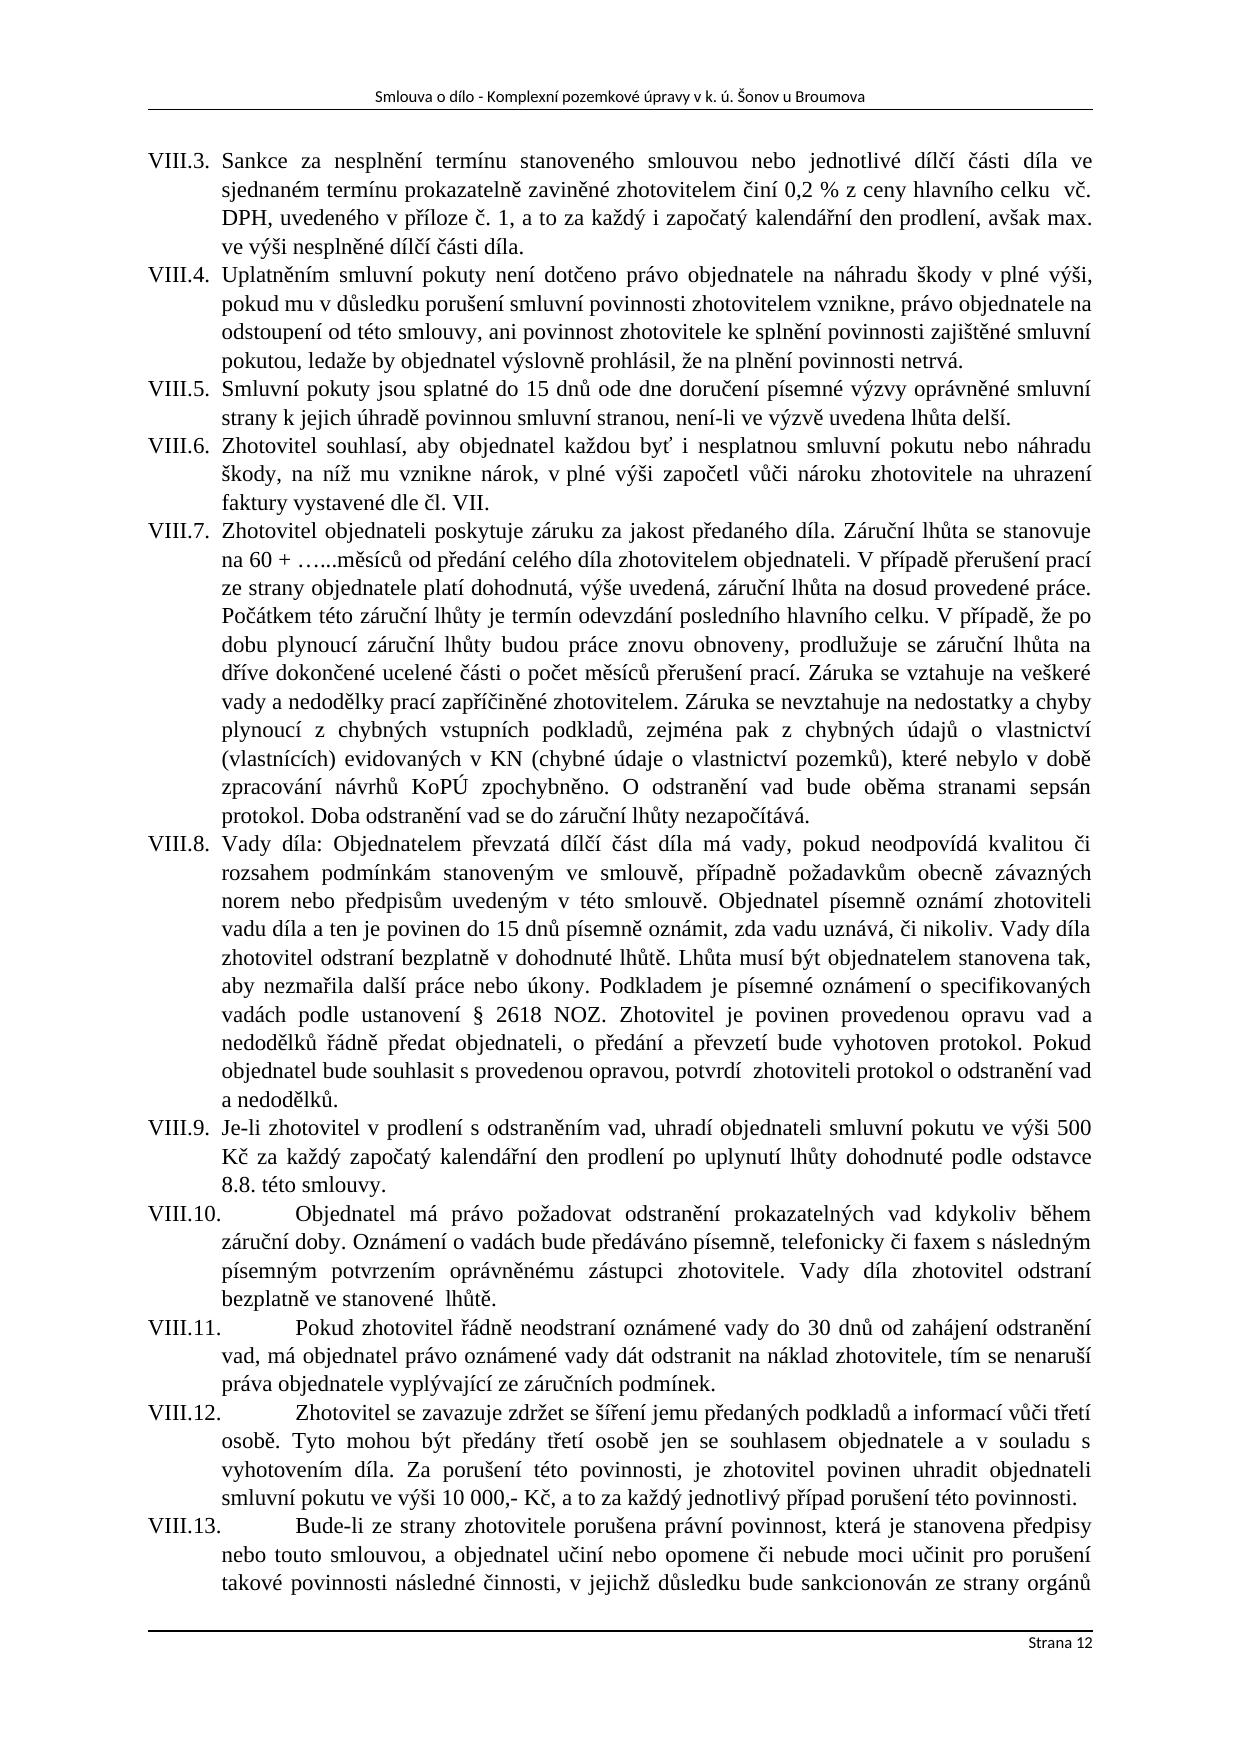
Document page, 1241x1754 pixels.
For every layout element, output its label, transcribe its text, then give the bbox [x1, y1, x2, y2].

list Zhotovitel souhlasí, aby objednatel každou byť i nesplatnou smluvní pokutu nebo náhradu škody, na níž mu vznikne nárok, v plné výši započetl vůči nároku zhotovitele na uhrazení faktury vystavené dle čl. VII. [148, 432, 1093, 515]
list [148, 1513, 1093, 1596]
list Objednatel má právo požadovat odstranění prokazatelných vad kdykoliv během záruční doby. Oznámení o vadách bude předáváno písemně, telefonicky či faxem s následným písemným potvrzením oprávněnému zástupci zhotovitele. Vady díla zhotovitel odstraní bezplatně ve stanovené lhůtě. [148, 1200, 1093, 1311]
list Je-li zhotovitel v prodlení s odstraněním vad, uhradí objednateli smluvní pokutu ve výši 500 Kč za každý započatý kalendářní den prodlení po uplynutí lhůty dohodnuté podle odstavce 8.8. této smlouvy. [148, 1114, 1093, 1198]
list Zhotovitel objednateli poskytuje záruku za jakost předaného díla. Záruční lhůta se stanovuje na 60 + …...měsíců od předání celého díla zhotovitelem objednateli. V případě přerušení prací ze strany objednatele platí dohodnutá, výše uvedená, záruční lhůta na dosud provedené práce. Počátkem této záruční lhůty je termín odevzdání posledního hlavního celku. V případě, že po dobu plynoucí záruční lhůty budou práce znovu obnoveny, prodlužuje se záruční lhůta na dříve dokončené ucelené části o počet měsíců přerušení prací. Záruka se vztahuje na veškeré vady a nedodělky prací zapříčiněné zhotovitelem. Záruka se nevztahuje na nedostatky a chyby plynoucí z chybných vstupních podkladů, zejména pak z chybných údajů o vlastnictví (vlastnících) evidovaných v KN (chybné údaje o vlastnictví pozemků), které nebylo v době zpracování návrhů KoPÚ zpochybněno. O odstranění vad bude oběma stranami sepsán protokol. Doba odstranění vad se do záruční lhůty nezapočítává. [148, 517, 1093, 828]
list Uplatněním smluvní pokuty není dotčeno právo objednatele na náhradu škody v plné výši, pokud mu v důsledku porušení smluvní povinnosti zhotovitelem vznikne, právo objednatele na odstoupení od této smlouvy, ani povinnost zhotovitele ke splnění povinnosti zajištěné smluvní pokutou, ledaže by objednatel výslovně prohlásil, že na plnění povinnosti netrvá. [148, 261, 1093, 373]
list Smluvní pokuty jsou splatné do 15 dnů ode dne doručení písemné výzvy oprávněné smluvní strany k jejich úhradě povinnou smluvní stranou, není-li ve výzvě uvedena lhůta delší. [148, 375, 1093, 430]
list Zhotovitel se zavazuje zdržet se šíření jemu předaných podkladů a informací vůči třetí osobě. Tyto mohou být předány třetí osobě jen se souhlasem objednatele a v souladu s vyhotovením díla. Za porušení této povinnosti, je zhotovitel povinen uhradit objednateli smluvní pokutu ve výši 10 000,- Kč, a to za každý jednotlivý případ porušení této povinnosti. [148, 1399, 1093, 1511]
list Pokud zhotovitel řádně neodstraní oznámené vady do 30 dnů od zahájení odstranění vad, má objednatel právo oznámené vady dát odstranit na náklad zhotovitele, tím se nenaruší práva objednatele vyplývající ze záručních podmínek. [148, 1313, 1093, 1397]
list Sankce za nesplnění termínu stanoveného smlouvou nebo jednotlivé dílčí části díla ve sjednaném termínu prokazatelně zaviněné zhotovitelem činí 0,2 % z ceny hlavního celku vč. DPH, uvedeného v příloze č. 1, a to za každý i započatý kalendářní den prodlení, avšak max. ve výši nesplněné dílčí části díla. [148, 148, 1093, 259]
list Vady díla: Objednatelem převzatá dílčí část díla má vady, pokud neodpovídá kvalitou či rozsahem podmínkám stanoveným ve smlouvě, případně požadavkům obecně závazných norem nebo předpisům uvedeným v této smlouvě. Objednatel písemně oznámí zhotoviteli vadu díla a ten je povinen do 15 dnů písemně oznámit, zda vadu uznává, či nikoliv. Vady díla zhotovitel odstraní bezplatně v dohodnuté lhůtě. Lhůta musí být objednatelem stanovena tak, aby nezmařila další práce nebo úkony. Podkladem je písemné oznámení o specifikovaných vadách podle ustanovení § 2618 NOZ. Zhotovitel je povinen provedenou opravu vad a nedodělků řádně předat objednateli, o předání a převzetí bude vyhotoven protokol. Pokud objednatel bude souhlasit s provedenou opravou, potvrdí zhotoviteli protokol o odstranění vad a nedodělků. [148, 830, 1093, 1112]
